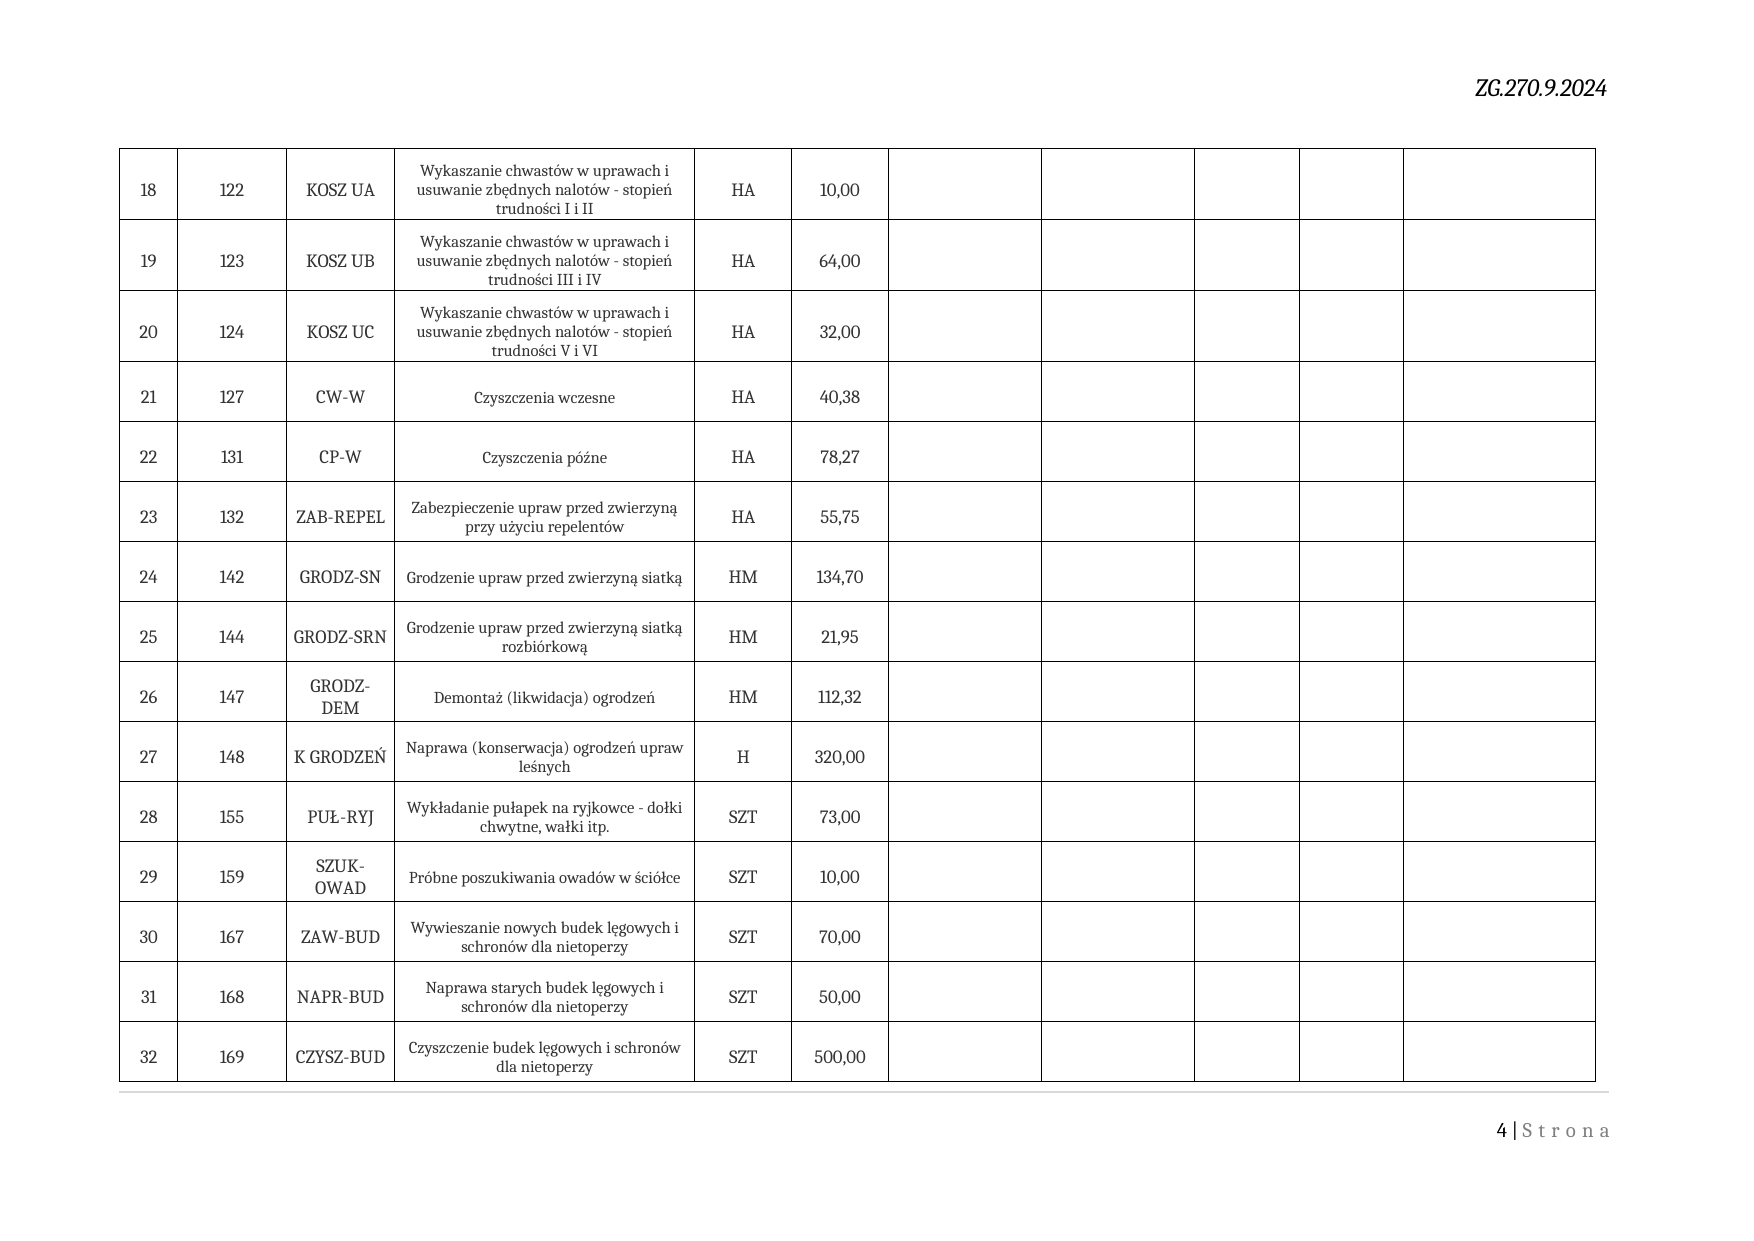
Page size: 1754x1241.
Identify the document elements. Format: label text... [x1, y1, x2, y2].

table_cell 25 [120, 602, 177, 661]
table_cell [1042, 602, 1194, 661]
table_cell 127 [178, 362, 286, 421]
table_cell Próbne poszukiwania owadów w ściółce [395, 842, 694, 901]
table_cell 134,70 [792, 542, 888, 601]
table_cell PUŁ-RYJ [287, 782, 394, 841]
table_cell [1042, 722, 1194, 781]
table_cell [1195, 602, 1299, 661]
table_cell 55,75 [792, 482, 888, 541]
table_cell [1300, 842, 1403, 901]
table_cell [1404, 1022, 1595, 1081]
table_cell Grodzenie upraw przed zwierzyną siatką [395, 542, 694, 601]
table_cell 73,00 [792, 782, 888, 841]
table_cell [889, 149, 1041, 219]
table_cell [1042, 962, 1194, 1021]
table_cell 18 [120, 149, 177, 219]
table_cell 124 [178, 291, 286, 361]
table_cell [1404, 782, 1595, 841]
table_cell [1195, 291, 1299, 361]
table_cell [1195, 962, 1299, 1021]
table_cell [889, 722, 1041, 781]
table_cell 30 [120, 902, 177, 961]
table_cell 10,00 [792, 149, 888, 219]
table_cell Czyszczenie budek lęgowych i schronów dla nietoperzy [395, 1022, 694, 1081]
table_cell 500,00 [792, 1022, 888, 1081]
table_cell HM [695, 662, 791, 721]
table_cell 23 [120, 482, 177, 541]
table_cell ZAB-REPEL [287, 482, 394, 541]
table_cell HM [695, 602, 791, 661]
table_cell 144 [178, 602, 286, 661]
table_cell [1042, 1022, 1194, 1081]
table_cell Grodzenie upraw przed zwierzyną siatką rozbiórkową [395, 602, 694, 661]
table_cell Wykładanie pułapek na ryjkowce - dołki chwytne, wałki itp. [395, 782, 694, 841]
table_cell [1300, 722, 1403, 781]
table_cell [889, 902, 1041, 961]
table_cell 112,32 [792, 662, 888, 721]
table_cell [1300, 220, 1403, 290]
table_cell CZYSZ-BUD [287, 1022, 394, 1081]
table_cell [889, 962, 1041, 1021]
table_cell [1195, 422, 1299, 481]
table_cell [1404, 662, 1595, 721]
table_cell [1042, 542, 1194, 601]
table_cell GRODZ-DEM [287, 662, 394, 721]
table_cell 10,00 [792, 842, 888, 901]
table_cell HA [695, 149, 791, 219]
table_cell [1404, 422, 1595, 481]
table_cell 78,27 [792, 422, 888, 481]
table_cell Demontaż (likwidacja) ogrodzeń [395, 662, 694, 721]
table_cell Naprawa (konserwacja) ogrodzeń upraw leśnych [395, 722, 694, 781]
table_cell 32 [120, 1022, 177, 1081]
table_cell GRODZ-SN [287, 542, 394, 601]
table_cell [1195, 1022, 1299, 1081]
table_cell Wykaszanie chwastów w uprawach i usuwanie zbędnych nalotów - stopień trudności III i IV [395, 220, 694, 290]
table_cell 27 [120, 722, 177, 781]
table_cell [889, 422, 1041, 481]
table_cell Naprawa starych budek lęgowych i schronów dla nietoperzy [395, 962, 694, 1021]
table_cell SZT [695, 842, 791, 901]
table_cell [1042, 149, 1194, 219]
table_cell [1300, 291, 1403, 361]
table_cell [1300, 962, 1403, 1021]
table_cell GRODZ-SRN [287, 602, 394, 661]
table_cell 40,38 [792, 362, 888, 421]
table_cell 24 [120, 542, 177, 601]
table_cell 155 [178, 782, 286, 841]
table_cell Czyszczenia wczesne [395, 362, 694, 421]
table_cell 142 [178, 542, 286, 601]
table_cell H [695, 722, 791, 781]
table_cell HM [695, 542, 791, 601]
table_cell [1042, 482, 1194, 541]
table_cell SZUK-OWAD [287, 842, 394, 901]
table_cell [1404, 149, 1595, 219]
table_cell 29 [120, 842, 177, 901]
table_cell [1300, 782, 1403, 841]
table_cell HA [695, 362, 791, 421]
table_cell 50,00 [792, 962, 888, 1021]
table_cell 31 [120, 962, 177, 1021]
table_cell [889, 220, 1041, 290]
table_cell [1300, 422, 1403, 481]
table_cell [1042, 291, 1194, 361]
table_cell 21,95 [792, 602, 888, 661]
table_cell 32,00 [792, 291, 888, 361]
table_cell SZT [695, 962, 791, 1021]
table_cell 168 [178, 962, 286, 1021]
table_cell Zabezpieczenie upraw przed zwierzyną przy użyciu repelentów [395, 482, 694, 541]
table_cell K GRODZEŃ [287, 722, 394, 781]
table_cell [1195, 149, 1299, 219]
table_cell [1404, 842, 1595, 901]
table_cell SZT [695, 782, 791, 841]
table_cell [1300, 902, 1403, 961]
table_cell [1195, 542, 1299, 601]
table_cell 21 [120, 362, 177, 421]
table_cell [1195, 662, 1299, 721]
table_cell [1300, 482, 1403, 541]
table_cell 169 [178, 1022, 286, 1081]
table_cell 64,00 [792, 220, 888, 290]
table_cell [1195, 722, 1299, 781]
table_cell [889, 602, 1041, 661]
table_cell HA [695, 291, 791, 361]
table_cell 28 [120, 782, 177, 841]
table_cell [1404, 362, 1595, 421]
table_cell 167 [178, 902, 286, 961]
table_cell [1300, 602, 1403, 661]
table_cell Wywieszanie nowych budek lęgowych i schronów dla nietoperzy [395, 902, 694, 961]
table_cell [1404, 482, 1595, 541]
table_cell [1300, 362, 1403, 421]
table_cell [1195, 220, 1299, 290]
table_cell KOSZ UA [287, 149, 394, 219]
table_cell [1195, 782, 1299, 841]
table_cell [889, 362, 1041, 421]
table_cell [889, 291, 1041, 361]
table_cell CP-W [287, 422, 394, 481]
table_cell [1404, 722, 1595, 781]
table_cell 131 [178, 422, 286, 481]
table_cell [1042, 422, 1194, 481]
table_cell HA [695, 482, 791, 541]
table_cell [1042, 220, 1194, 290]
table_cell HA [695, 220, 791, 290]
table_cell 132 [178, 482, 286, 541]
table_cell 70,00 [792, 902, 888, 961]
table_cell [1300, 149, 1403, 219]
table_cell [1300, 662, 1403, 721]
table_cell 19 [120, 220, 177, 290]
table_cell [889, 1022, 1041, 1081]
table_cell KOSZ UB [287, 220, 394, 290]
table_cell [1404, 962, 1595, 1021]
table_cell [889, 782, 1041, 841]
table_cell [1404, 542, 1595, 601]
table_cell [1042, 902, 1194, 961]
table_cell [1300, 542, 1403, 601]
table_cell Czyszczenia późne [395, 422, 694, 481]
table_cell 148 [178, 722, 286, 781]
table_cell [1195, 842, 1299, 901]
table_cell [1404, 291, 1595, 361]
table_cell [1404, 902, 1595, 961]
table_cell [1195, 902, 1299, 961]
table_cell [889, 662, 1041, 721]
table_cell [1300, 1022, 1403, 1081]
table_cell [1042, 362, 1194, 421]
table_cell [1404, 602, 1595, 661]
table_cell Wykaszanie chwastów w uprawach i usuwanie zbędnych nalotów - stopień trudności I i II [395, 149, 694, 219]
table_cell ZAW-BUD [287, 902, 394, 961]
table_cell 22 [120, 422, 177, 481]
table_cell CW-W [287, 362, 394, 421]
table_cell 20 [120, 291, 177, 361]
table_cell 123 [178, 220, 286, 290]
table_cell [889, 842, 1041, 901]
table_cell [889, 482, 1041, 541]
table_cell HA [695, 422, 791, 481]
table_cell [1195, 362, 1299, 421]
table_cell [1404, 220, 1595, 290]
table_cell [1042, 842, 1194, 901]
table_cell [1042, 782, 1194, 841]
table_cell SZT [695, 1022, 791, 1081]
table_cell Wykaszanie chwastów w uprawach i usuwanie zbędnych nalotów - stopień trudności V i VI [395, 291, 694, 361]
table_cell 320,00 [792, 722, 888, 781]
table_cell KOSZ UC [287, 291, 394, 361]
table_cell 122 [178, 149, 286, 219]
table_cell 26 [120, 662, 177, 721]
table_cell SZT [695, 902, 791, 961]
table_cell 159 [178, 842, 286, 901]
table_cell [1195, 482, 1299, 541]
table_cell 147 [178, 662, 286, 721]
table_cell [889, 542, 1041, 601]
table_cell NAPR-BUD [287, 962, 394, 1021]
table_cell [1042, 662, 1194, 721]
